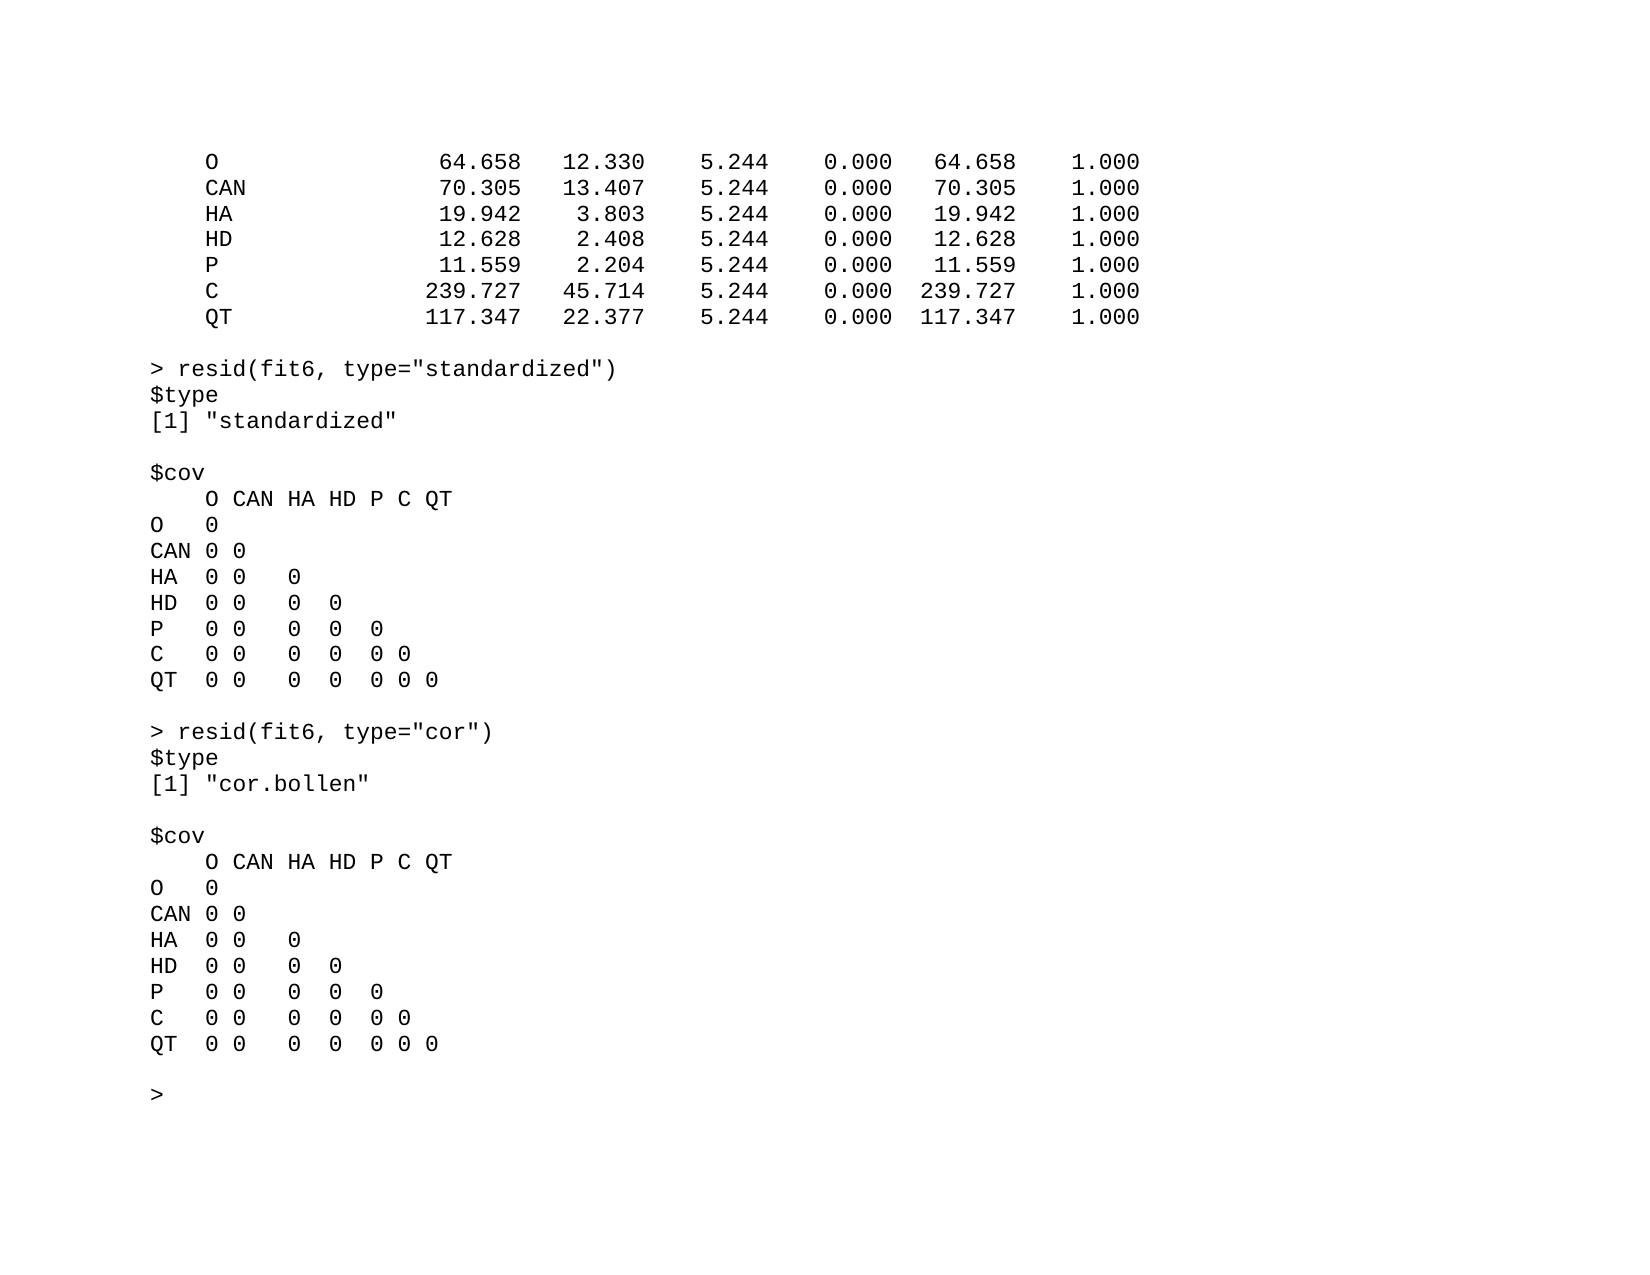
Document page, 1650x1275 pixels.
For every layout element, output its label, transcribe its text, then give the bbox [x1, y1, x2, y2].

text $type [150, 383, 1500, 409]
text O 64.658 12.330 5.244 0.000 64.658 1.000 [150, 150, 1500, 176]
text CAN 0 0 [150, 539, 1500, 565]
text HD 12.628 2.408 5.244 0.000 12.628 1.000 [150, 228, 1500, 254]
text P 0 0 0 0 0 [150, 617, 1500, 643]
text O 0 [150, 876, 1500, 902]
text QT 0 0 0 0 0 0 0 [150, 1032, 1500, 1058]
text O 0 [150, 513, 1500, 539]
text > resid(fit6, type="cor") [150, 721, 1500, 747]
text C 239.727 45.714 5.244 0.000 239.727 1.000 [150, 280, 1500, 306]
text HA 0 0 0 [150, 928, 1500, 954]
text > [150, 1084, 1500, 1110]
text P 0 0 0 0 0 [150, 980, 1500, 1006]
text O CAN HA HD P C QT [150, 850, 1500, 876]
text $cov [150, 824, 1500, 850]
text HD 0 0 0 0 [150, 591, 1500, 617]
text C 0 0 0 0 0 0 [150, 643, 1500, 669]
text [1] "cor.bollen" [150, 772, 1500, 798]
text HA 19.942 3.803 5.244 0.000 19.942 1.000 [150, 202, 1500, 228]
text QT 0 0 0 0 0 0 0 [150, 669, 1500, 695]
text CAN 0 0 [150, 902, 1500, 928]
text $type [150, 747, 1500, 772]
text CAN 70.305 13.407 5.244 0.000 70.305 1.000 [150, 176, 1500, 202]
text QT 117.347 22.377 5.244 0.000 117.347 1.000 [150, 306, 1500, 332]
text [1] "standardized" [150, 409, 1500, 435]
text $cov [150, 461, 1500, 487]
text O CAN HA HD P C QT [150, 487, 1500, 513]
text HD 0 0 0 0 [150, 954, 1500, 980]
text HA 0 0 0 [150, 565, 1500, 591]
text > resid(fit6, type="standardized") [150, 357, 1500, 383]
text C 0 0 0 0 0 0 [150, 1006, 1500, 1032]
text P 11.559 2.204 5.244 0.000 11.559 1.000 [150, 254, 1500, 280]
